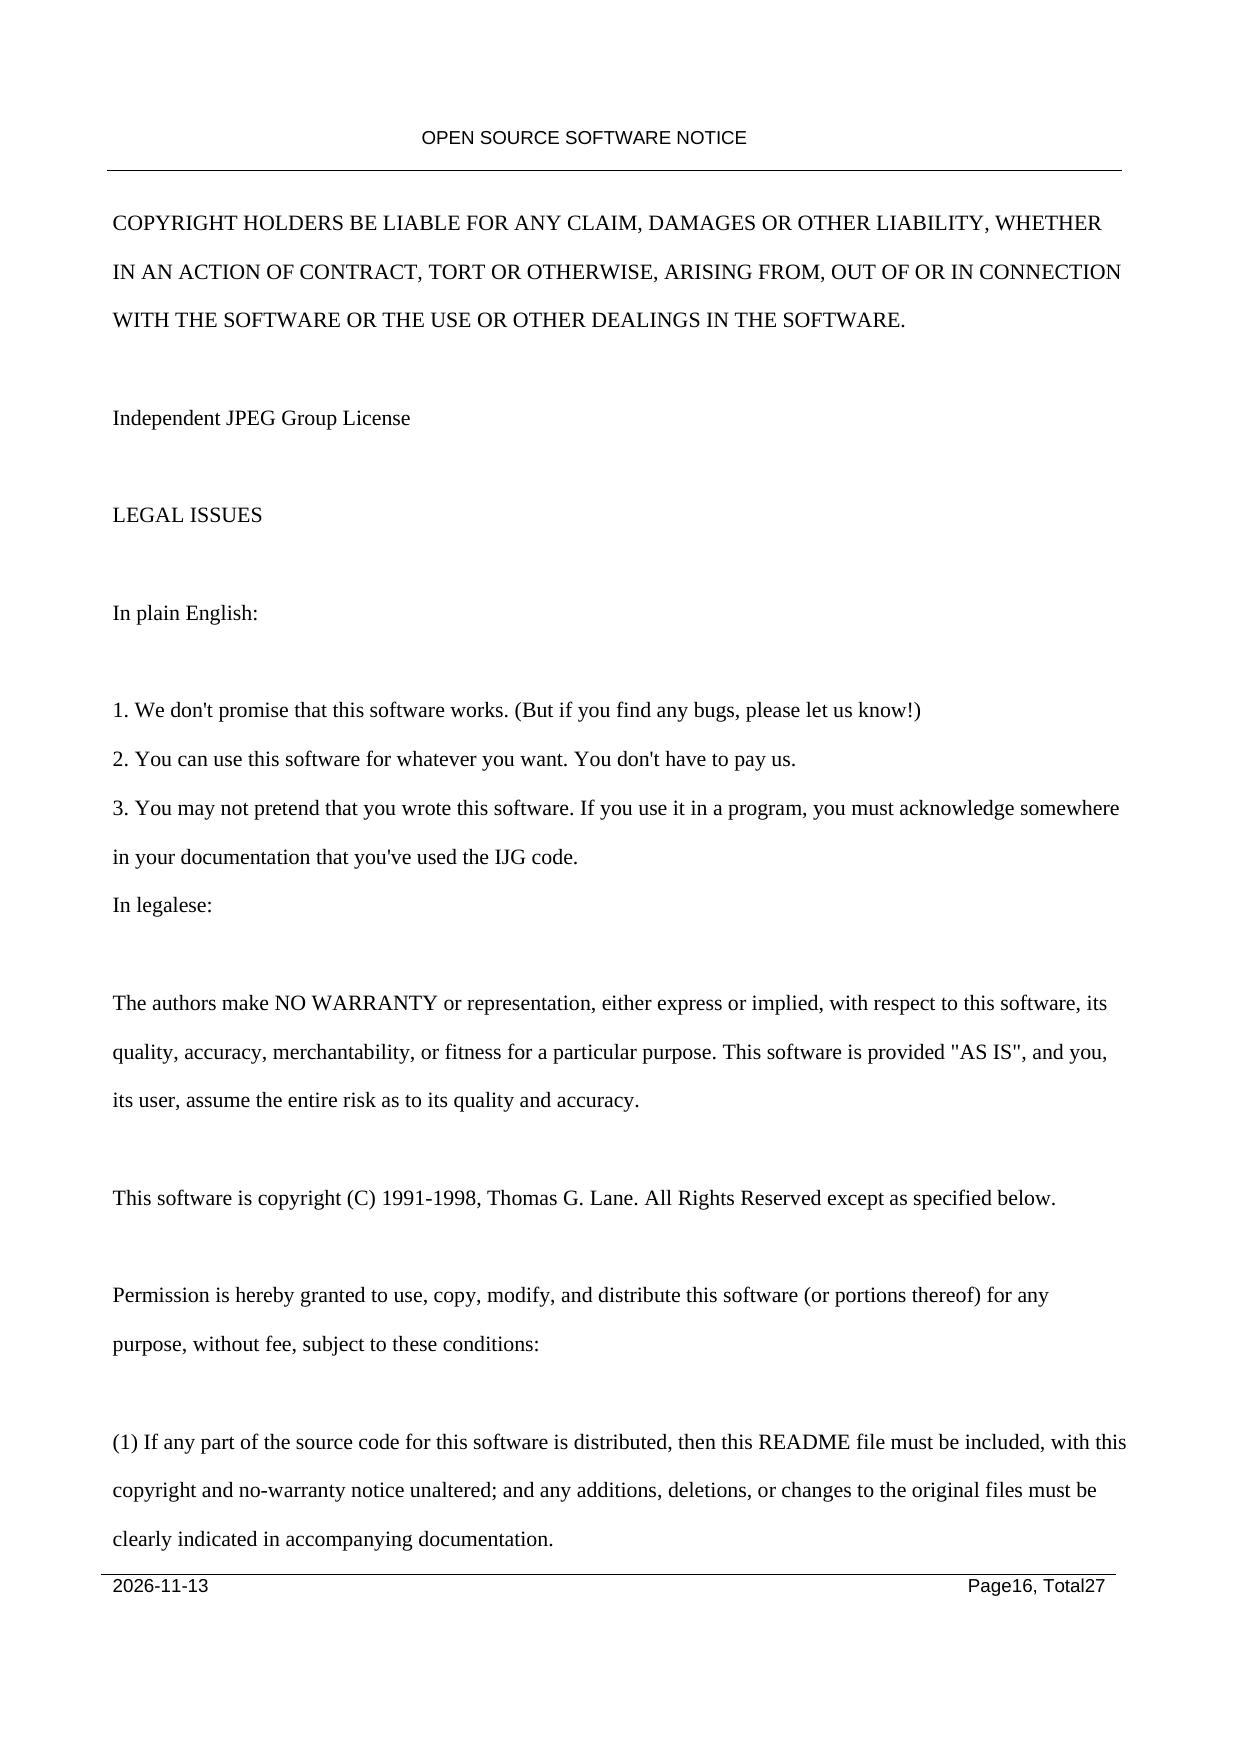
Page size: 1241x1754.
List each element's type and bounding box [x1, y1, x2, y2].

text [112, 206, 1128, 1555]
